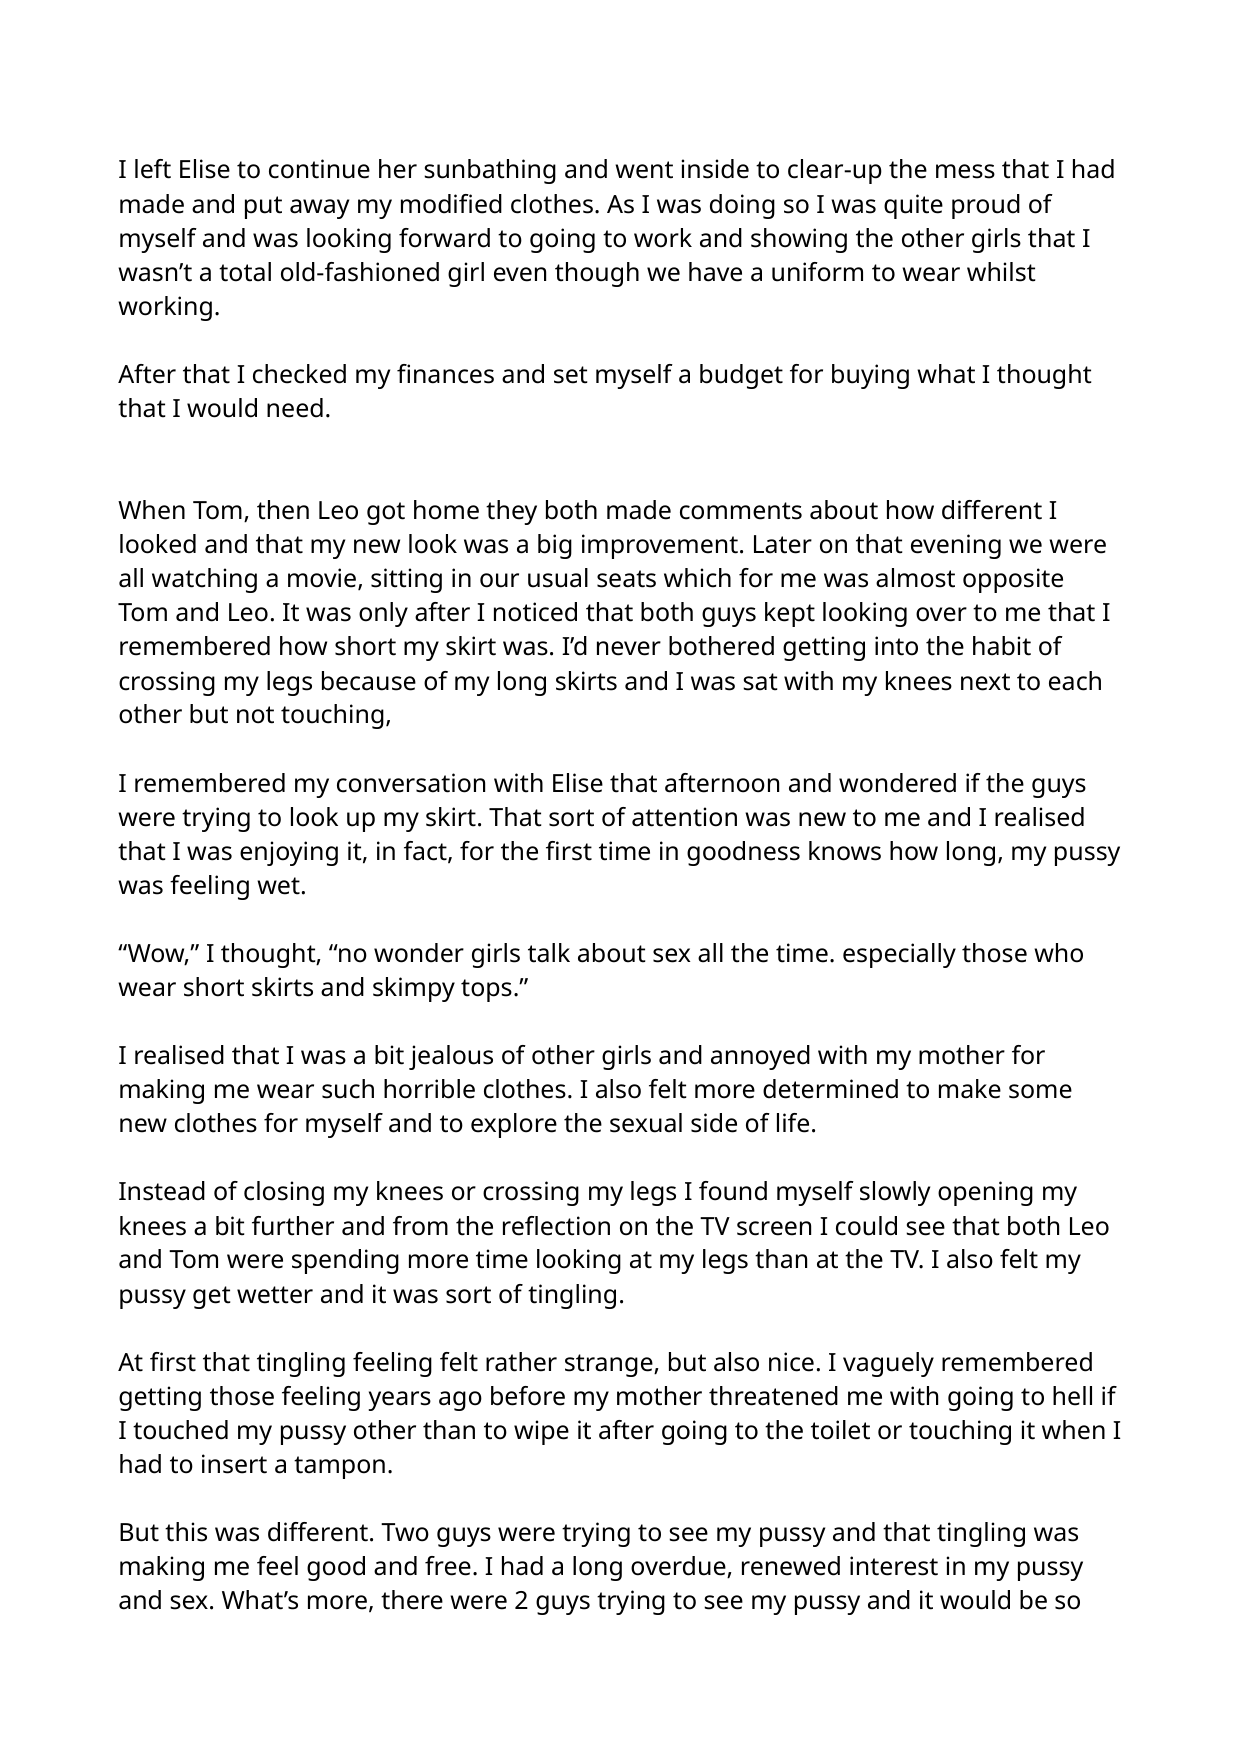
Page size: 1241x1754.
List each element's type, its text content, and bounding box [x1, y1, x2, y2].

text When Tom, then Leo got home they both made comments about how different I looked and that my new look was a big improvement. Later on that evening we were all watching a movie, sitting in our usual seats which for me was almost opposite Tom and Leo. It was only after I noticed that both guys kept looking over to me that I remembered how short my skirt was. I’d never bothered getting into the habit of crossing my legs because of my long skirts and I was sat with my knees next to each other but not touching, [118, 493, 1122, 731]
text After that I checked my finances and set myself a budget for buying what I thought that I would need. [118, 357, 1122, 425]
text I realised that I was a bit jealous of other girls and annoyed with my mother for making me wear such horrible clothes. I also felt more determined to make some new clothes for myself and to explore the sexual side of life. [118, 1038, 1122, 1140]
text Instead of closing my knees or crossing my legs I found myself slowly opening my knees a bit further and from the reflection on the TV screen I could see that both Leo and Tom were spending more time looking at my legs than at the TV. I also felt my pussy get wetter and it was sort of tingling. [118, 1174, 1122, 1310]
text I remembered my conversation with Elise that afternoon and wondered if the guys were trying to look up my skirt. That sort of attention was new to me and I realised that I was enjoying it, in fact, for the first time in goodness knows how long, my pussy was feeling wet. [118, 765, 1122, 902]
text “Wow,” I thought, “no wonder girls talk about sex all the time. especially those who wear short skirts and skimpy tops.” [118, 936, 1122, 1004]
text I left Elise to continue her sunbathing and went inside to clear-up the mess that I had made and put away my modified clothes. As I was doing so I was quite proud of myself and was looking forward to going to work and showing the other girls that I wasn’t a total old-fashioned girl even though we have a uniform to wear whilst working. [118, 152, 1122, 322]
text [118, 1515, 1122, 1617]
text At first that tingling feeling felt rather strange, but also nice. I vaguely remembered getting those feeling years ago before my mother threatened me with going to hell if I touched my pussy other than to wipe it after going to the toilet or touching it when I had to insert a tampon. [118, 1344, 1122, 1481]
